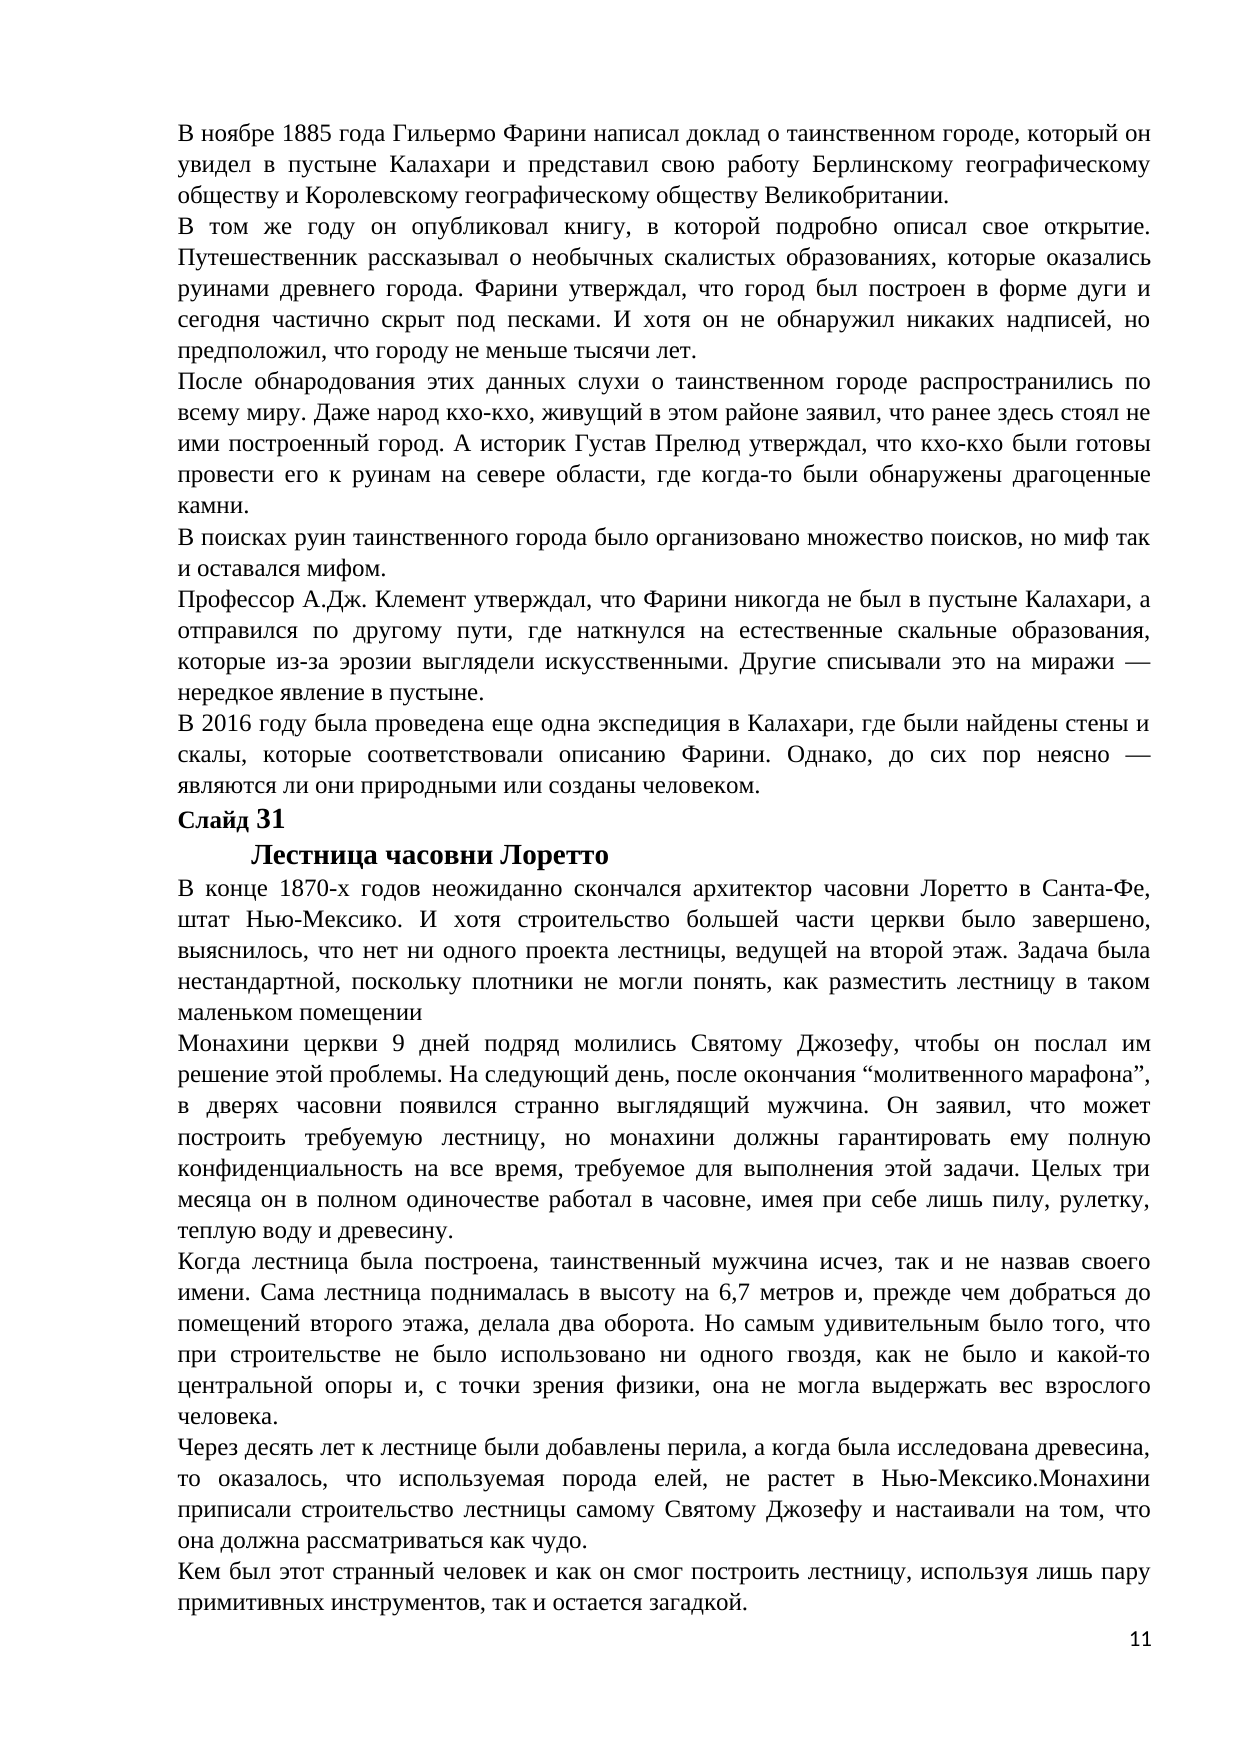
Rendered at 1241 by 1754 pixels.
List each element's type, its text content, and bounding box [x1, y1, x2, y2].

text Через десять лет к лестнице были добавлены перила, а когда была исследована древесина, то оказалось, что используемая порода елей, не растет в Нью-Мексико.Монахини приписали строительство лестницы самому Святому Джозефу и настаивали на том, что она должна рассматриваться как чудо. [177, 1432, 1152, 1554]
text Профессор А.Дж. Клемент утверждал, что Фарини никогда не был в пустыне Калахари, а отправился по другому пути, где наткнулся на естественные скальные образования, которые из-за эрозии выглядели искусственными. Другие списывали это на миражи — нередкое явление в пустыне. [177, 584, 1152, 706]
text В том же году он опубликовал книгу, в которой подробно описал свое открытие. Путешественник рассказывал о необычных скалистых образованиях, которые оказались руинами древнего города. Фарини утверждал, что город был построен в форме дуги и сегодня частично скрыт под песками. И хотя он не обнаружил никаких надписей, но предположил, что городу не меньше тысячи лет. [177, 211, 1152, 364]
text В 2016 году была проведена еще одна экспедиция в Калахари, где были найдены стены и скалы, которые соответствовали описанию Фарини. Однако, до сих пор неясно — являются ли они природными или созданы человеком. [177, 708, 1152, 799]
text Лестница часовни Лоретто [177, 837, 1152, 871]
text В ноябре 1885 года Гильермо Фарини написал доклад о таинственном городе, который он увидел в пустыне Калахари и представил свою работу Берлинскому географическому обществу и Королевскому географическому обществу Великобритании. [177, 118, 1152, 209]
text Монахини церкви 9 дней подряд молились Святому Джозефу, чтобы он послал им решение этой проблемы. На следующий день, после окончания “молитвенного марафона”, в дверях часовни появился странно выглядящий мужчина. Он заявил, что может построить требуемую лестницу, но монахини должны гарантировать ему полную конфиденциальность на все время, требуемое для выполнения этой задачи. Целых три месяца он в полном одиночестве работал в часовне, имея при себе лишь пилу, рулетку, теплую воду и древесину. [177, 1028, 1152, 1243]
text Слайд 31 [177, 801, 1152, 834]
text Когда лестница была построена, таинственный мужчина исчез, так и не назвав своего имени. Сама лестница поднималась в высоту на 6,7 метров и, прежде чем добраться до помещений второго этажа, делала два оборота. Но самым удивительным было того, что при строительстве не было использовано ни одного гвоздя, как не было и какой-то центральной опоры и, с точки зрения физики, она не могла выдержать вес взрослого человека. [177, 1246, 1152, 1430]
text Кем был этот странный человек и как он смог построить лестницу, используя лишь пару примитивных инструментов, так и остается загадкой. [177, 1556, 1152, 1616]
text В поисках руин таинственного города было организовано множество поисков, но миф так и оставался мифом. [177, 522, 1152, 581]
text После обнародования этих данных слухи о таинственном городе распространились по всему миру. Даже народ кхо-кхо, живущий в этом районе заявил, что ранее здесь стоял не ими построенный город. А историк Густав Прелюд утверждал, что кхо-кхо были готовы провести его к руинам на севере области, где когда-то были обнаружены драгоценные камни. [177, 366, 1152, 519]
text В конце 1870-х годов неожиданно скончался архитектор часовни Лоретто в Санта-Фе, штат Нью-Мексико. И хотя строительство большей части церкви было завершено, выяснилось, что нет ни одного проекта лестницы, ведущей на второй этаж. Задача была нестандартной, поскольку плотники не могли понять, как разместить лестницу в таком маленьком помещении [177, 873, 1152, 1026]
